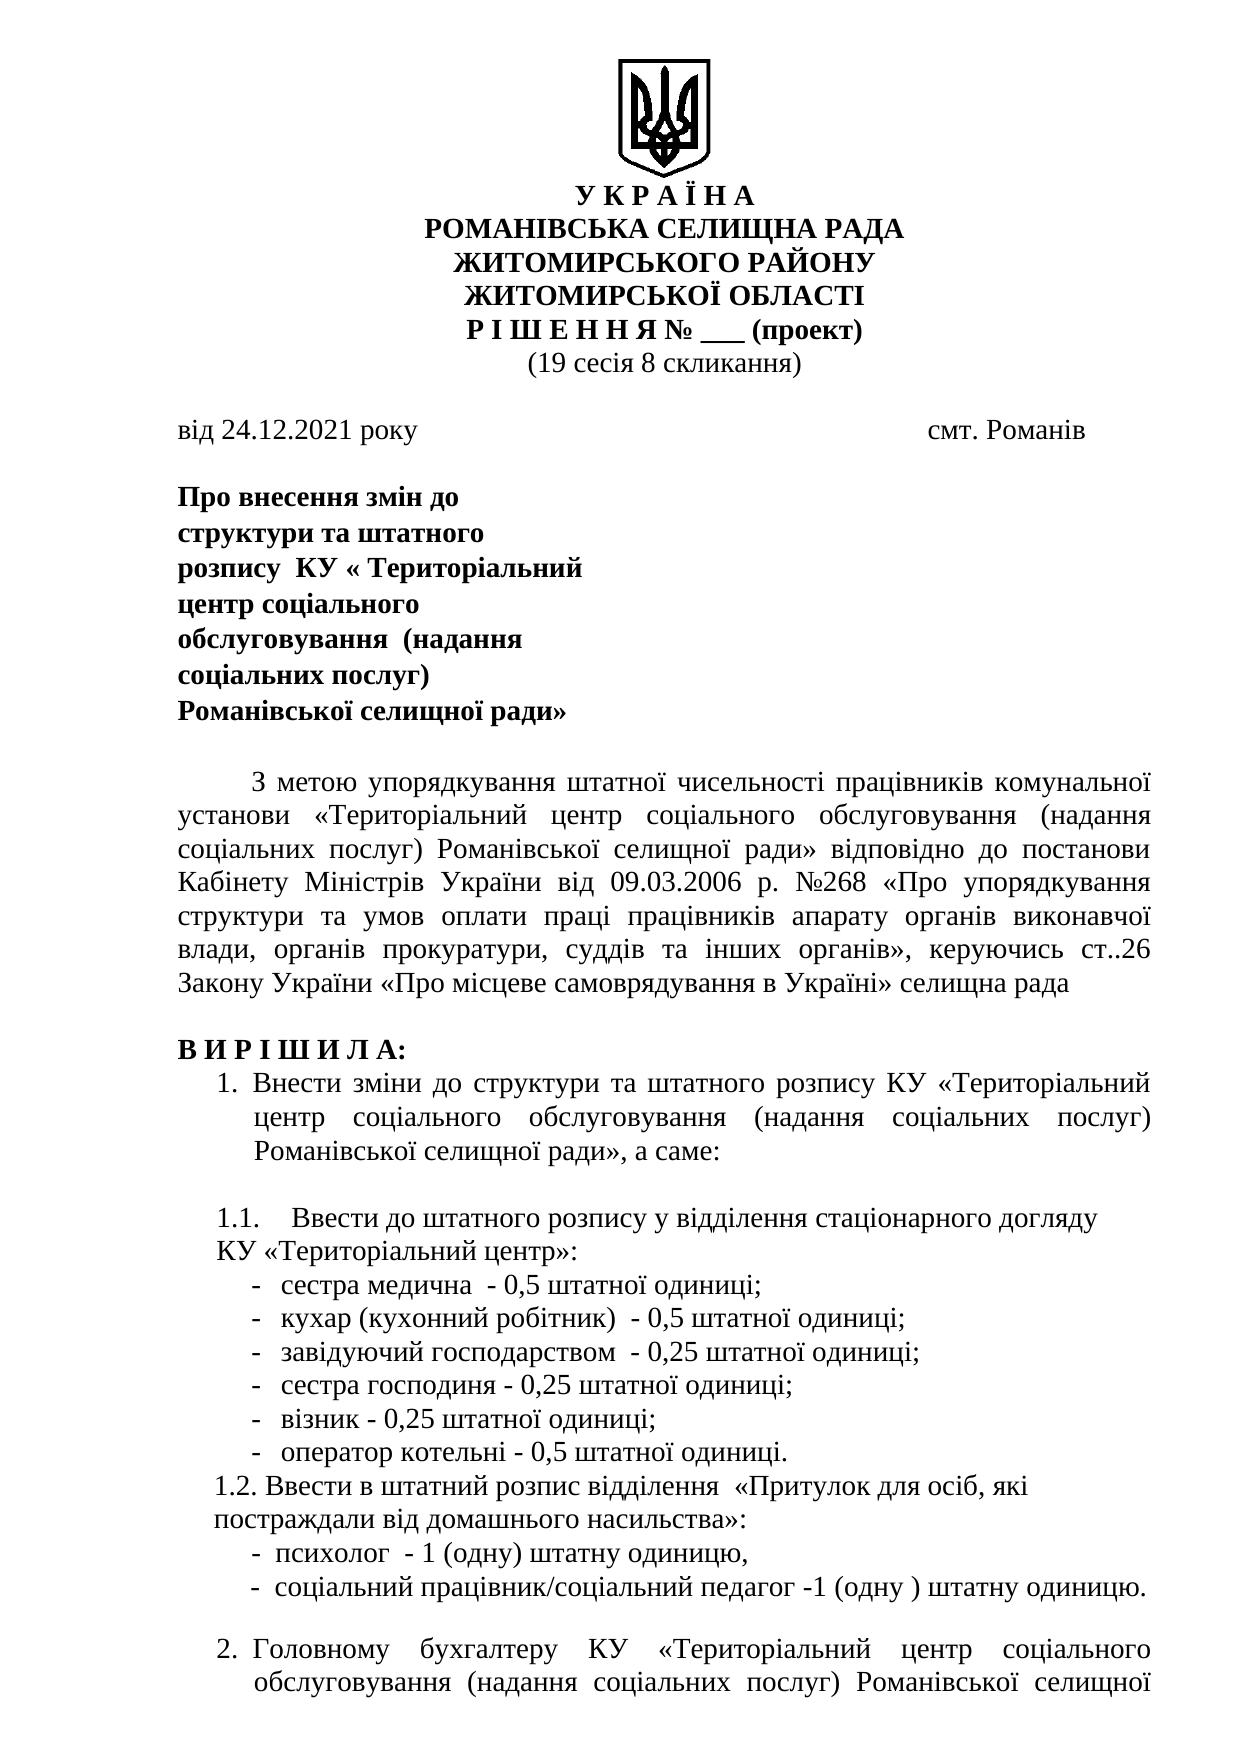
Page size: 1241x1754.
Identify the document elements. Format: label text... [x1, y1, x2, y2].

list Внести зміни до структури та штатного розпису КУ «Територіальний центр соціального обслуговування (надання соціальних послуг) Романівської селищної ради», а саме: [216, 1066, 1152, 1166]
text 1.2. Ввести в штатний розпис відділення «Притулок для осіб, які [177, 1468, 1152, 1502]
list оператор котельні - 0,5 штатної одиниці. [251, 1434, 1152, 1468]
text постраждали від домашнього насильства»: [177, 1502, 1152, 1535]
text ЖИТОМИРСЬКОГО РАЙОНУ [177, 245, 1152, 278]
picture [618, 59, 711, 178]
text КУ «Територіальний центр»: [216, 1233, 1152, 1267]
text З метою упорядкування штатної чисельності працівників комунальної установи «Територіальний центр соціального обслуговування (надання соціальних послуг) Романівської селищної ради» відповідно до постанови Кабінету Міністрів України від 09.03.2006 р. №268 «Про упорядкування структури та умов оплати праці працівників апарату органів виконавчої влади, органів прокуратури, суддів та інших органів», керуючись ст..26 Закону України «Про місцеве самоврядування в Україні» селищна рада [177, 764, 1152, 998]
text У К Р А Ї Н А [177, 178, 1152, 211]
text ЖИТОМИРСЬКОЇ ОБЛАСТІ [177, 278, 1152, 312]
list завідуючий господарством - 0,25 штатної одиниці; [251, 1334, 1152, 1367]
text - соціальний працівник/соціальний педагог -1 (одну ) штатну одиницю. [177, 1569, 1152, 1602]
text від 24.12.2021 року смт. Романів [177, 412, 1152, 446]
list сестра медична - 0,5 штатної одиниці; [251, 1267, 1152, 1300]
list кухар (кухонний робітник) - 0,5 штатної одиниці; [251, 1300, 1152, 1334]
text Р І Ш Е Н Н Я № ___ (проект) [177, 312, 1152, 345]
list - психолог - 1 (одну) штатну одиницю, [251, 1535, 1152, 1569]
list Ввести до штатного розпису у відділення стаціонарного догляду [216, 1200, 1152, 1233]
table_header Про внесення змін до структури та штатного розпису КУ « Територіальний центр соціального обслуговування (надання соціальних послуг) Романівської селищної ради» [166, 480, 599, 764]
text (19 сесія 8 скликання) [177, 345, 1152, 379]
list візник - 0,25 штатної одиниці; [251, 1401, 1152, 1434]
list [216, 1631, 1152, 1698]
text В И Р І Ш И Л А: [177, 1032, 1152, 1066]
list сестра господиня - 0,25 штатної одиниці; [251, 1367, 1152, 1401]
text РОМАНІВСЬКА СЕЛИЩНА РАДА [177, 211, 1152, 245]
